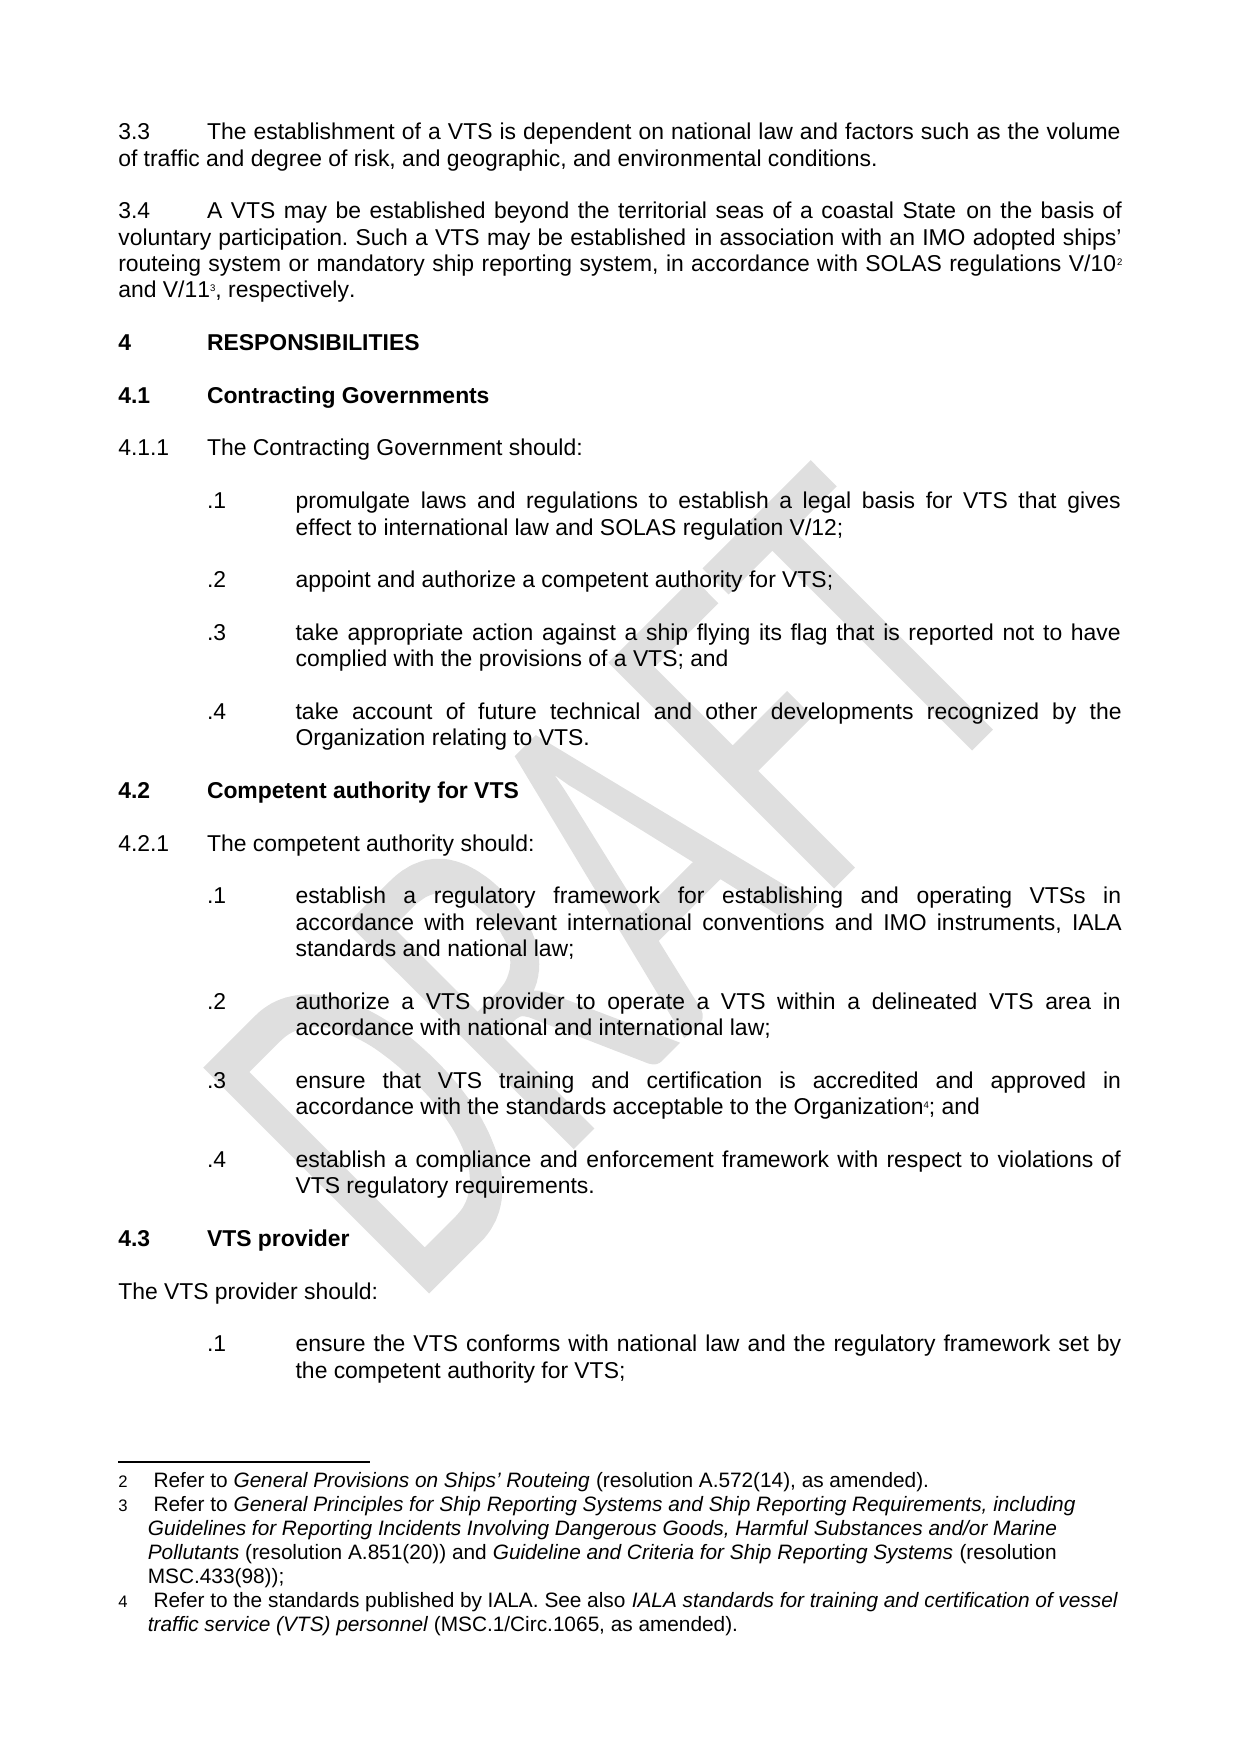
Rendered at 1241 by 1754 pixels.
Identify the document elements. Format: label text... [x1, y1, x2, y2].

text The VTS provider should: [118, 1278, 1122, 1304]
text 3.4 A VTS may be established beyond the territorial seas of a coastal State on the basis of voluntary participation. Such a VTS may be established in association with an IMO adopted ships’ routeing system or mandatory ship reporting system, in accordance with SOLAS regulations V/10 and V/11, respectively. [118, 197, 1122, 303]
text .3 take appropriate action against a ship flying its flag that is reported not to have complied with the provisions of a VTS; and [207, 619, 1122, 672]
text .1 establish a regulatory framework for establishing and operating VTSs in accordance with relevant international conventions and IMO instruments, IALA standards and national law; [207, 882, 1122, 961]
text 4.1.1 The Contracting Government should: [118, 434, 1122, 461]
text 3.3 The establishment of a VTS is dependent on national law and factors such as the volume of traffic and degree of risk, and geographic, and environmental conditions. [118, 118, 1122, 171]
text .3 ensure that VTS training and certification is accredited and approved in accordance with the standards acceptable to the Organization; and [207, 1067, 1122, 1119]
text 4 RESPONSIBILITIES [118, 329, 1122, 355]
text .2 authorize a VTS provider to operate a VTS within a delineated VTS area in accordance with national and international law; [207, 988, 1122, 1041]
text .4 establish a compliance and enforcement framework with respect to violations of VTS regulatory requirements. [207, 1146, 1122, 1199]
text .1 promulgate laws and regulations to establish a legal basis for VTS that gives effect to international law and SOLAS regulation V/12; [207, 487, 1122, 540]
text .2 appoint and authorize a competent authority for VTS; [207, 566, 1122, 592]
text 4.2.1 The competent authority should: [118, 830, 1122, 856]
text .1 ensure the VTS conforms with national law and the regulatory framework set by the competent authority for VTS; [207, 1330, 1122, 1383]
text 4.1 Contracting Governments [118, 382, 1122, 408]
text 4.2 Competent authority for VTS [118, 777, 1122, 803]
text 4.3 VTS provider [118, 1225, 1122, 1251]
text .4 take account of future technical and other developments recognized by the Organization relating to VTS. [207, 698, 1122, 751]
